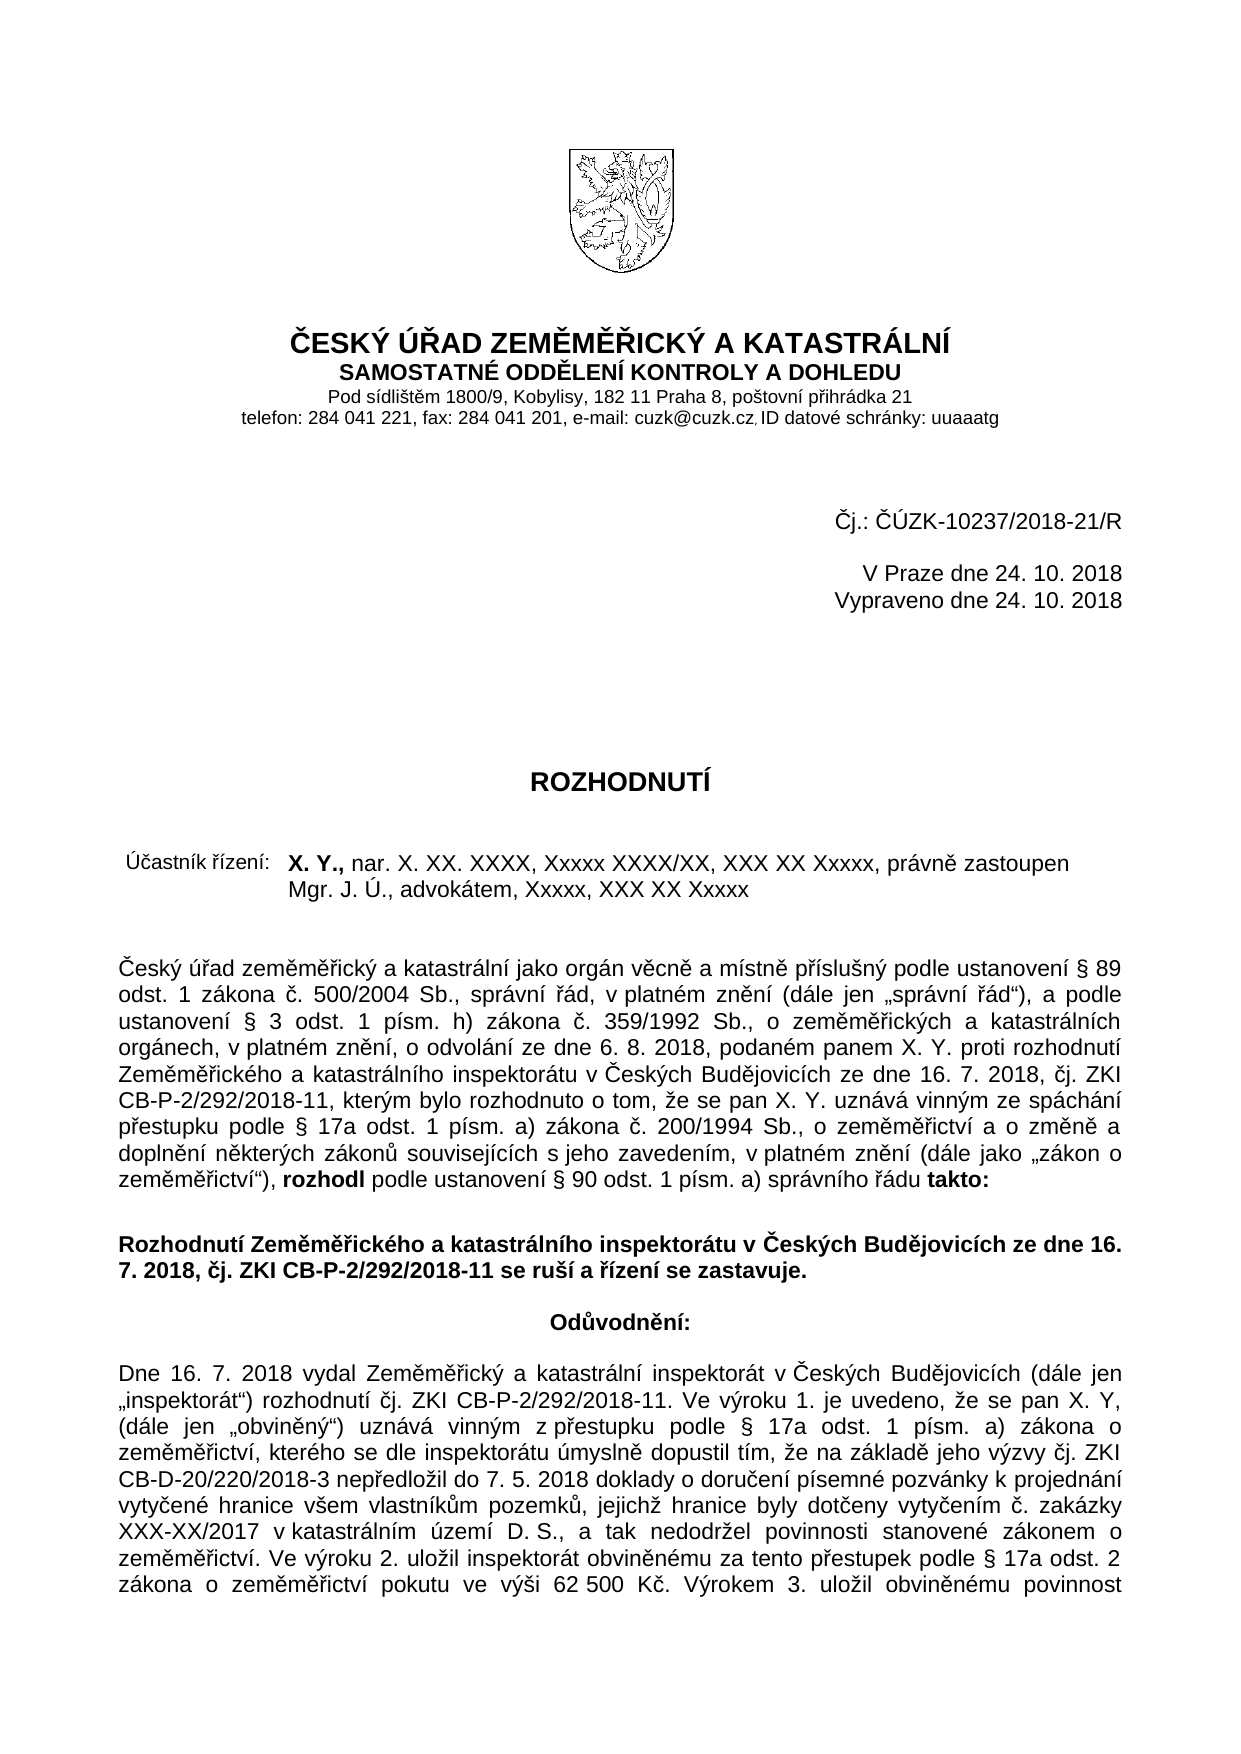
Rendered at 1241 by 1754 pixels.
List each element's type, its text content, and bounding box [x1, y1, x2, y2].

text telefon: 284 041 221, fax: 284 041 201, e-mail: cuzk@cuzk.cz, ID datové schránky: uuaaatg [118, 407, 1122, 429]
text Čj.: ČÚZK-10237/2018-21/R [708, 508, 1122, 534]
text ČESKÝ ÚŘAD ZEMĚMĚŘICKÝ A KATASTRÁLNÍ [118, 326, 1122, 359]
text Vypraveno dne 24. 10. 2018 [634, 587, 1122, 613]
subtitle ROZHODNUTÍ [118, 766, 1122, 797]
text Český úřad zeměměřický a katastrální jako orgán věcně a místně příslušný podle ustanovení § 89 odst. 1 zákona č. 500/2004 Sb., správní řád, v platném znění (dále jen „správní řád“), a podle ustanovení § 3 odst. 1 písm. h) zákona č. 359/1992 Sb., o zeměměřických a katastrálních orgánech, v platném znění, o odvolání ze dne 6. 8. 2018, podaném panem X. Y. proti rozhodnutí Zeměměřického a katastrálního inspektorátu v Českých Budějovicích ze dne 16. 7. 2018, čj. ZKI CB-P-2/292/2018-11, kterým bylo rozhodnuto o tom, že se pan X. Y. uznává vinným ze spáchání přestupku podle § 17a odst. 1 písm. a) zákona č. 200/1994 Sb., o zeměměřictví a o změně a doplnění některých zákonů souvisejících s jeho zavedením, v platném znění (dále jako „zákon o zeměměřictví“), rozhodl podle ustanovení § 90 odst. 1 písm. a) správního řádu takto: [118, 955, 1122, 1192]
table_header Účastník řízení: [118, 850, 281, 902]
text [118, 1360, 1122, 1597]
text V Praze dne 24. 10. 2018 [708, 560, 1122, 587]
table_header X. Y., nar. X. XX. XXXX, Xxxxx XXXX/XX, XXX XX Xxxxx, právně zastoupen Mgr. J. Ú., advokátem, Xxxxx, XXX XX Xxxxx [281, 850, 1077, 902]
subtitle SAMOSTATNÉ ODDĚLENÍ KONTROLY A DOHLEDU [118, 359, 1122, 386]
picture [566, 147, 675, 273]
text Rozhodnutí Zeměměřického a katastrálního inspektorátu v Českých Budějovicích ze dne 16. 7. 2018, čj. ZKI CB-P-2/292/2018-11 se ruší a řízení se zastavuje. [118, 1231, 1122, 1284]
text Pod sídlištěm 1800/9, Kobylisy, 182 11 Praha 8, poštovní přihrádka 21 [118, 386, 1122, 407]
text Odůvodnění: [118, 1309, 1122, 1335]
